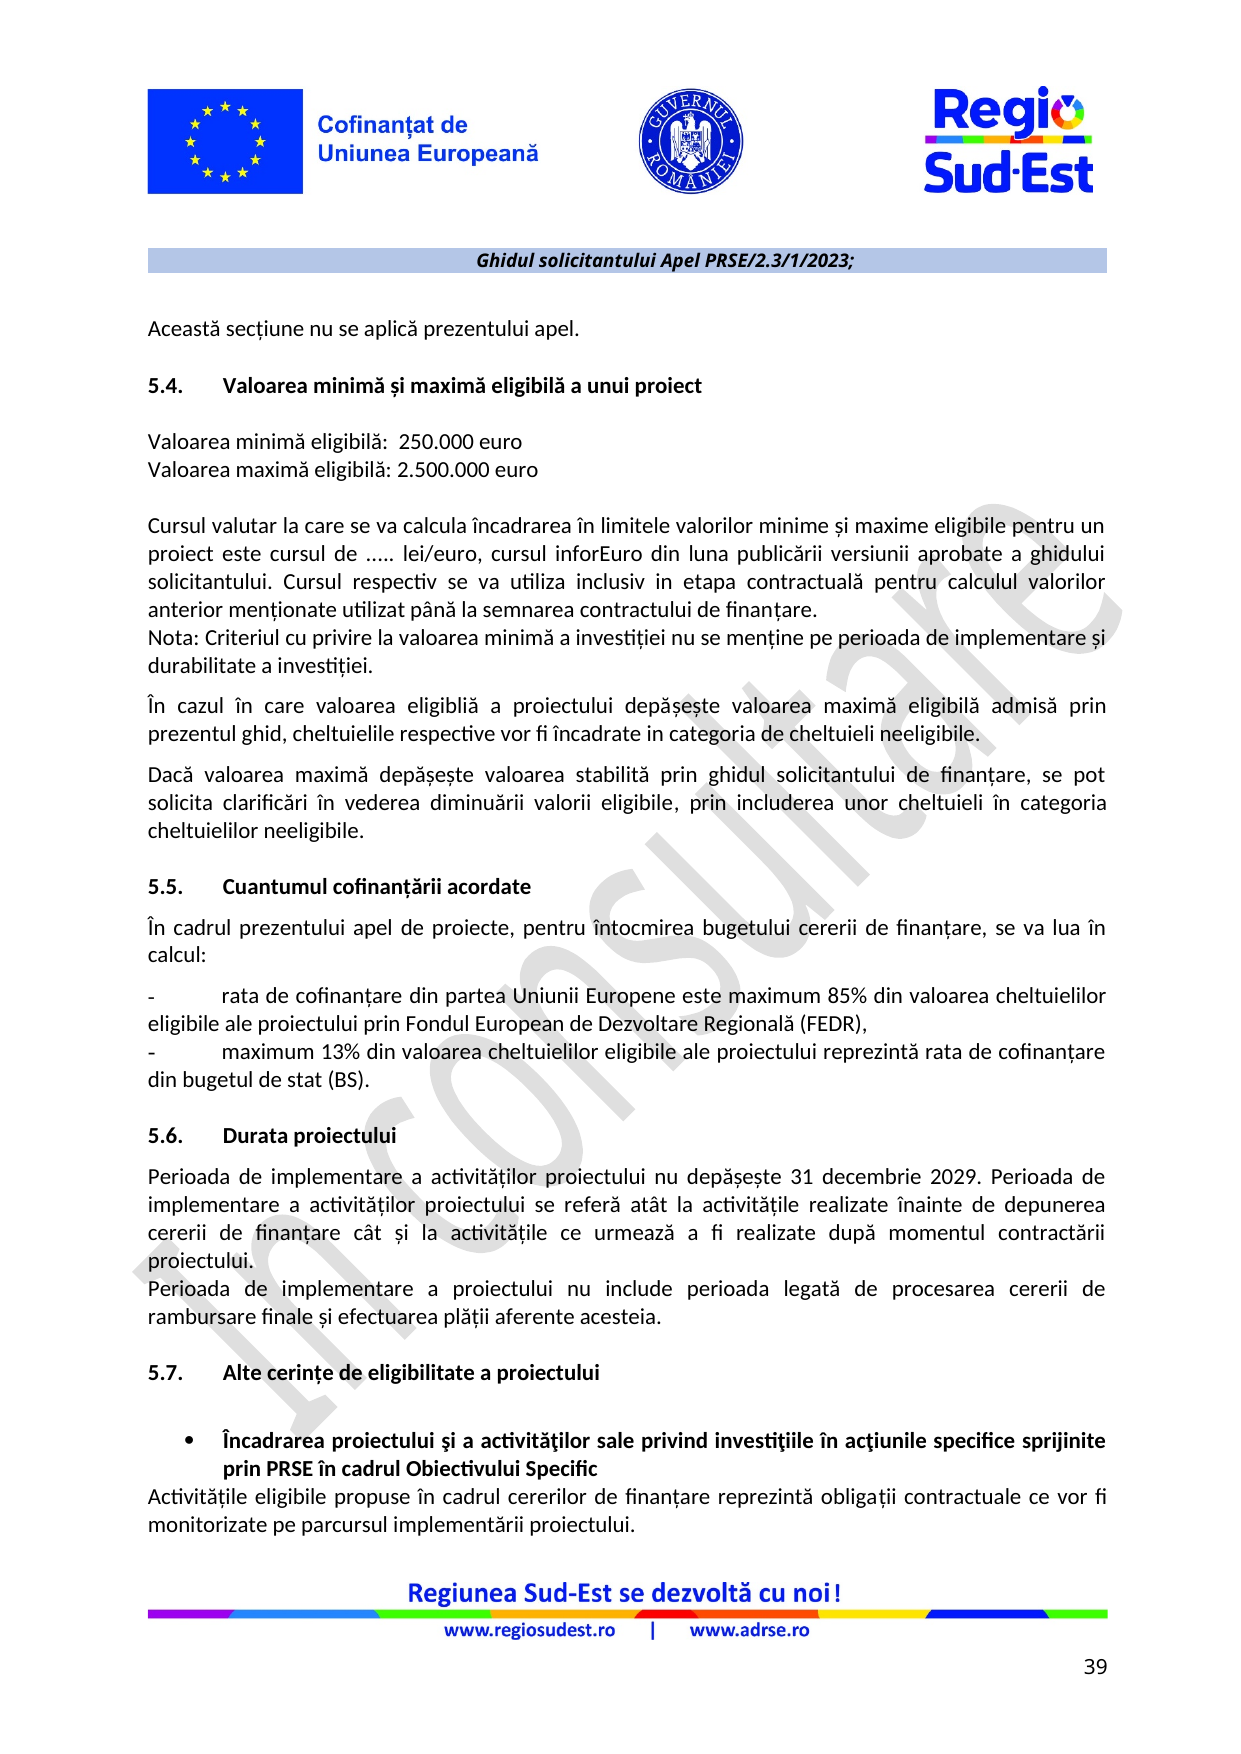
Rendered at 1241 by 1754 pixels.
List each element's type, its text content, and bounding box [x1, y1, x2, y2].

text Cursul valutar la care se va calcula încadrarea în limitele valorilor minime și maxime eligibile pentru un proiect este cursul de ..... lei/euro, cursul inforEuro din luna publicării versiunii aprobate a ghidului solicitantului. Cursul respectiv se va utiliza inclusiv in etapa contractuală pentru calculul valorilor anterior menționate utilizat până la semnarea contractului de finanţare. [148, 511, 1107, 623]
text Activităţile eligibile propuse în cadrul cererilor de finanțare reprezintă obligaţii contractuale ce vor fi monitorizate pe parcursul implementării proiectului. [148, 1482, 1107, 1538]
picture [147, 1582, 1108, 1640]
text În cadrul prezentului apel de proiecte, pentru întocmirea bugetului cererii de finanțare, se va lua în calcul: [148, 913, 1107, 969]
subtitle Cuantumul cofinanțării acordate [148, 872, 1107, 900]
text Nota: Criteriul cu privire la valoarea minimă a investiției nu se menține pe perioada de implementare și durabilitate a investiției. [148, 623, 1107, 679]
text În cazul în care valoarea eligibliă a proiectului depăşeşte valoarea maximă eligibilă admisă prin prezentul ghid, cheltuielile respective vor fi încadrate in categoria de cheltuieli neeligibile. [148, 691, 1107, 747]
list maximum 13% din valoarea cheltuielilor eligibile ale proiectului reprezintă rata de cofinanțare din bugetul de stat (BS). [148, 1037, 1107, 1093]
text Valoarea maximă eligibilă: 2.500.000 euro [148, 455, 1107, 483]
subtitle Alte cerinţe de eligibilitate a proiectului [148, 1358, 1107, 1386]
list rata de cofinanțare din partea Uniunii Europene este maximum 85% din valoarea cheltuielilor eligibile ale proiectului prin Fondul European de Dezvoltare Regională (FEDR), [148, 981, 1107, 1037]
picture [147, 86, 1093, 195]
text Această secțiune nu se aplică prezentului apel. [148, 314, 1107, 342]
text Dacă valoarea maximă depășește valoarea stabilită prin ghidul solicitantului de finanțare, se pot solicita clarificări în vederea diminuării valorii eligibile, prin includerea unor cheltuieli în categoria cheltuielilor neeligibile. [148, 760, 1107, 844]
list Încadrarea proiectului şi a activităţilor sale privind investiţiile în acţiunile specifice sprijinite prin PRSE în cadrul Obiectivului Specific [185, 1426, 1107, 1482]
text Valoarea minimă eligibilă: 250.000 euro [148, 427, 1107, 455]
subtitle Durata proiectului [148, 1121, 1107, 1149]
text Perioada de implementare a proiectului nu include perioada legată de procesarea cererii de rambursare finale și efectuarea plății aferente acesteia. [148, 1274, 1107, 1330]
text Perioada de implementare a activităților proiectului nu depășește 31 decembrie 2029. Perioada de implementare a activităţilor proiectului se referă atât la activitățile realizate înainte de depunerea cererii de finanțare cât și la activitățile ce urmează a fi realizate după momentul contractării proiectului. [148, 1162, 1107, 1274]
subtitle Valoarea minimă și maximă eligibilă a unui proiect [148, 371, 1107, 399]
